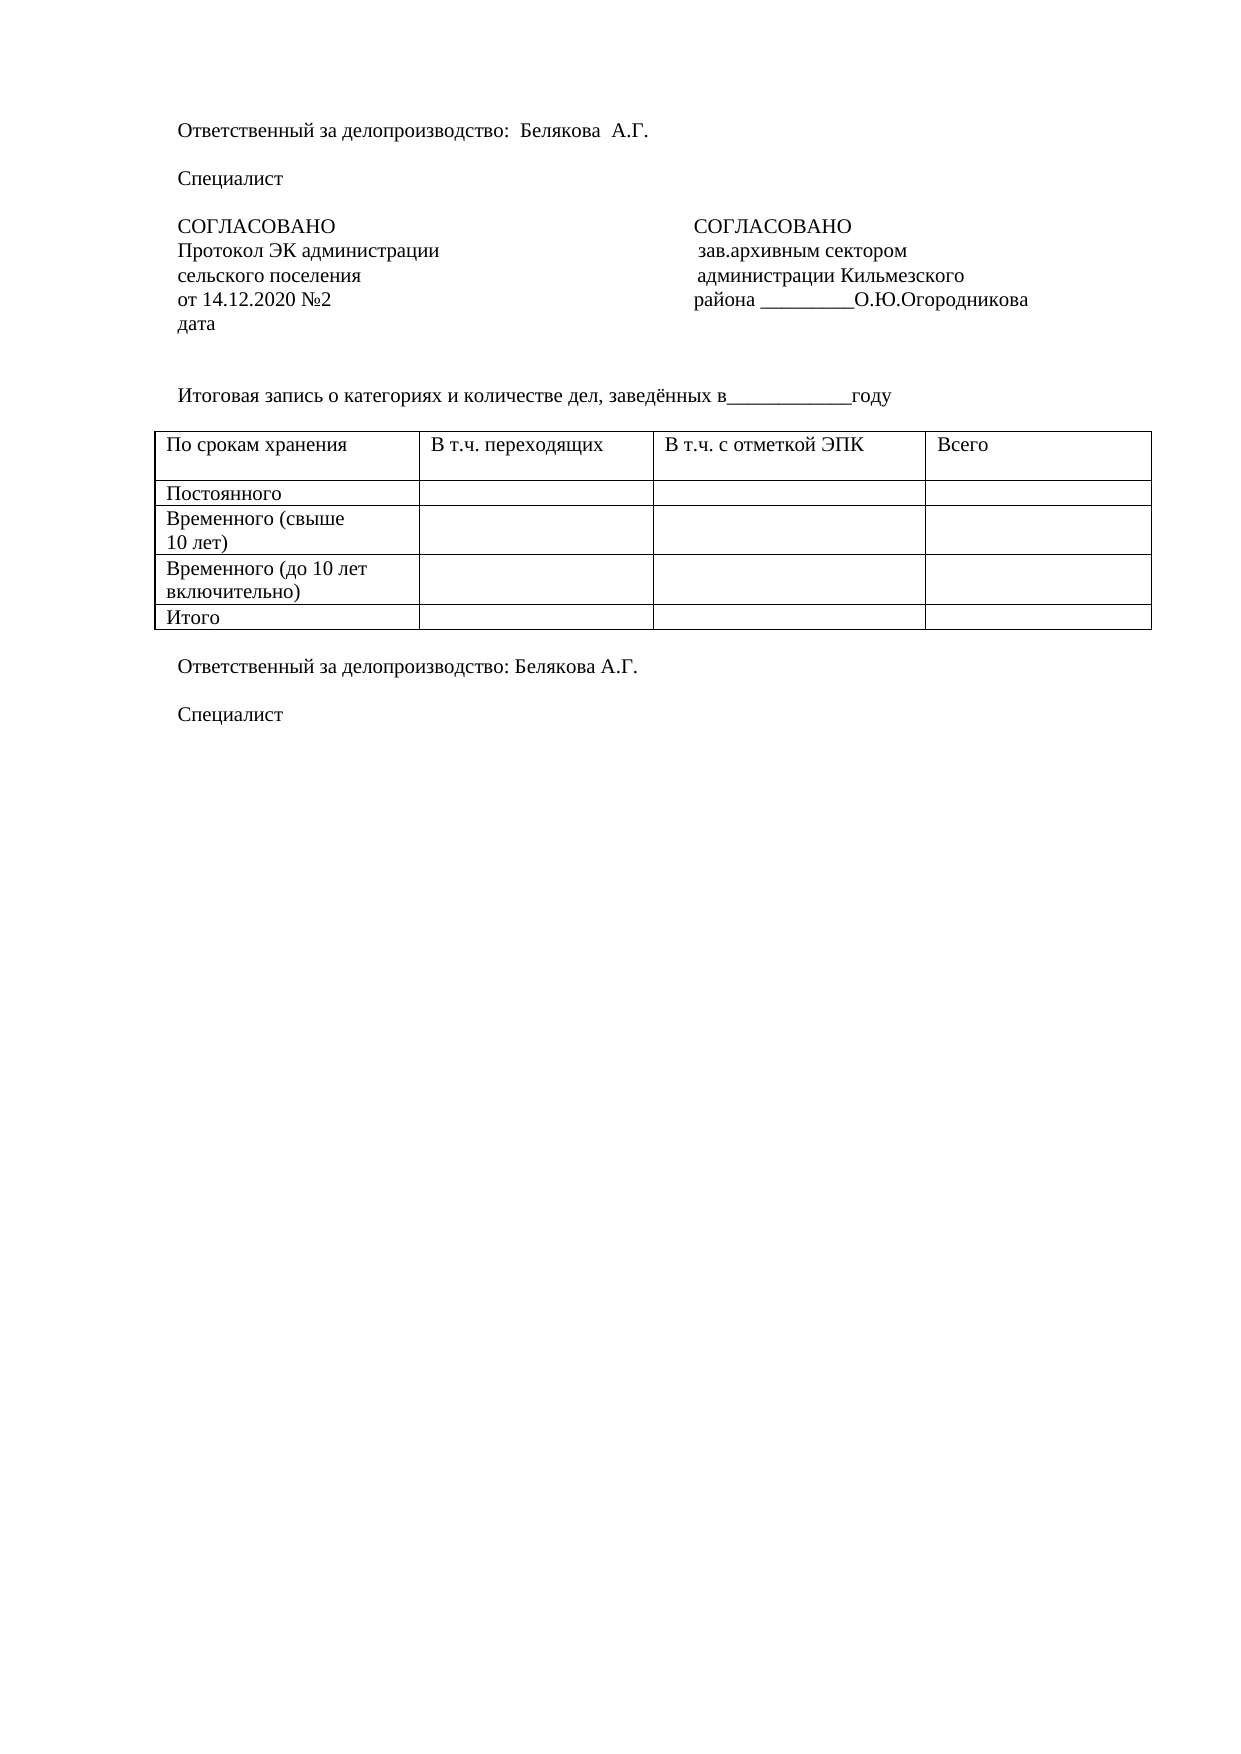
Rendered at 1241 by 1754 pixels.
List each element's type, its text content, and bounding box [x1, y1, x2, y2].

table_cell [926, 506, 1151, 554]
text Специалист [177, 702, 1240, 726]
table_cell Итого [156, 605, 419, 629]
table_cell Временного (свыше 10 лет) [156, 506, 419, 554]
table_cell [654, 481, 925, 505]
table_cell Временного (до 10 лет включительно) [156, 555, 419, 603]
text СОГЛАСОВАНО СОГЛАСОВАНО [177, 214, 1240, 238]
text дата [177, 311, 1240, 335]
text сельского поселения администрации Кильмезского [177, 262, 1240, 287]
table_cell [926, 605, 1151, 629]
table_header В т.ч. с отметкой ЭПК [654, 432, 925, 480]
table_cell Постоянного [156, 481, 419, 505]
text Ответственный за делопроизводство: Белякова А.Г. [177, 118, 1240, 142]
text Итоговая запись о категориях и количестве дел, заведённых в____________году [177, 383, 1240, 407]
text от 14.12.2020 №2 района _________О.Ю.Огородникова [177, 287, 1240, 311]
table_cell [654, 506, 925, 554]
table_cell [654, 605, 925, 629]
table_header В т.ч. переходящих [420, 432, 653, 480]
text Ответственный за делопроизводство: Белякова А.Г. [177, 654, 1240, 678]
table_cell [926, 555, 1151, 603]
table_cell [420, 605, 653, 629]
table_cell [926, 481, 1151, 505]
table_cell [420, 481, 653, 505]
text Специалист [177, 166, 1240, 190]
table_cell [420, 506, 653, 554]
text Протокол ЭК администрации зав.архивным сектором [177, 238, 1240, 262]
table_header Всего [926, 432, 1151, 480]
table_cell [654, 555, 925, 603]
table_cell [420, 555, 653, 603]
table_header По срокам хранения [156, 432, 419, 480]
